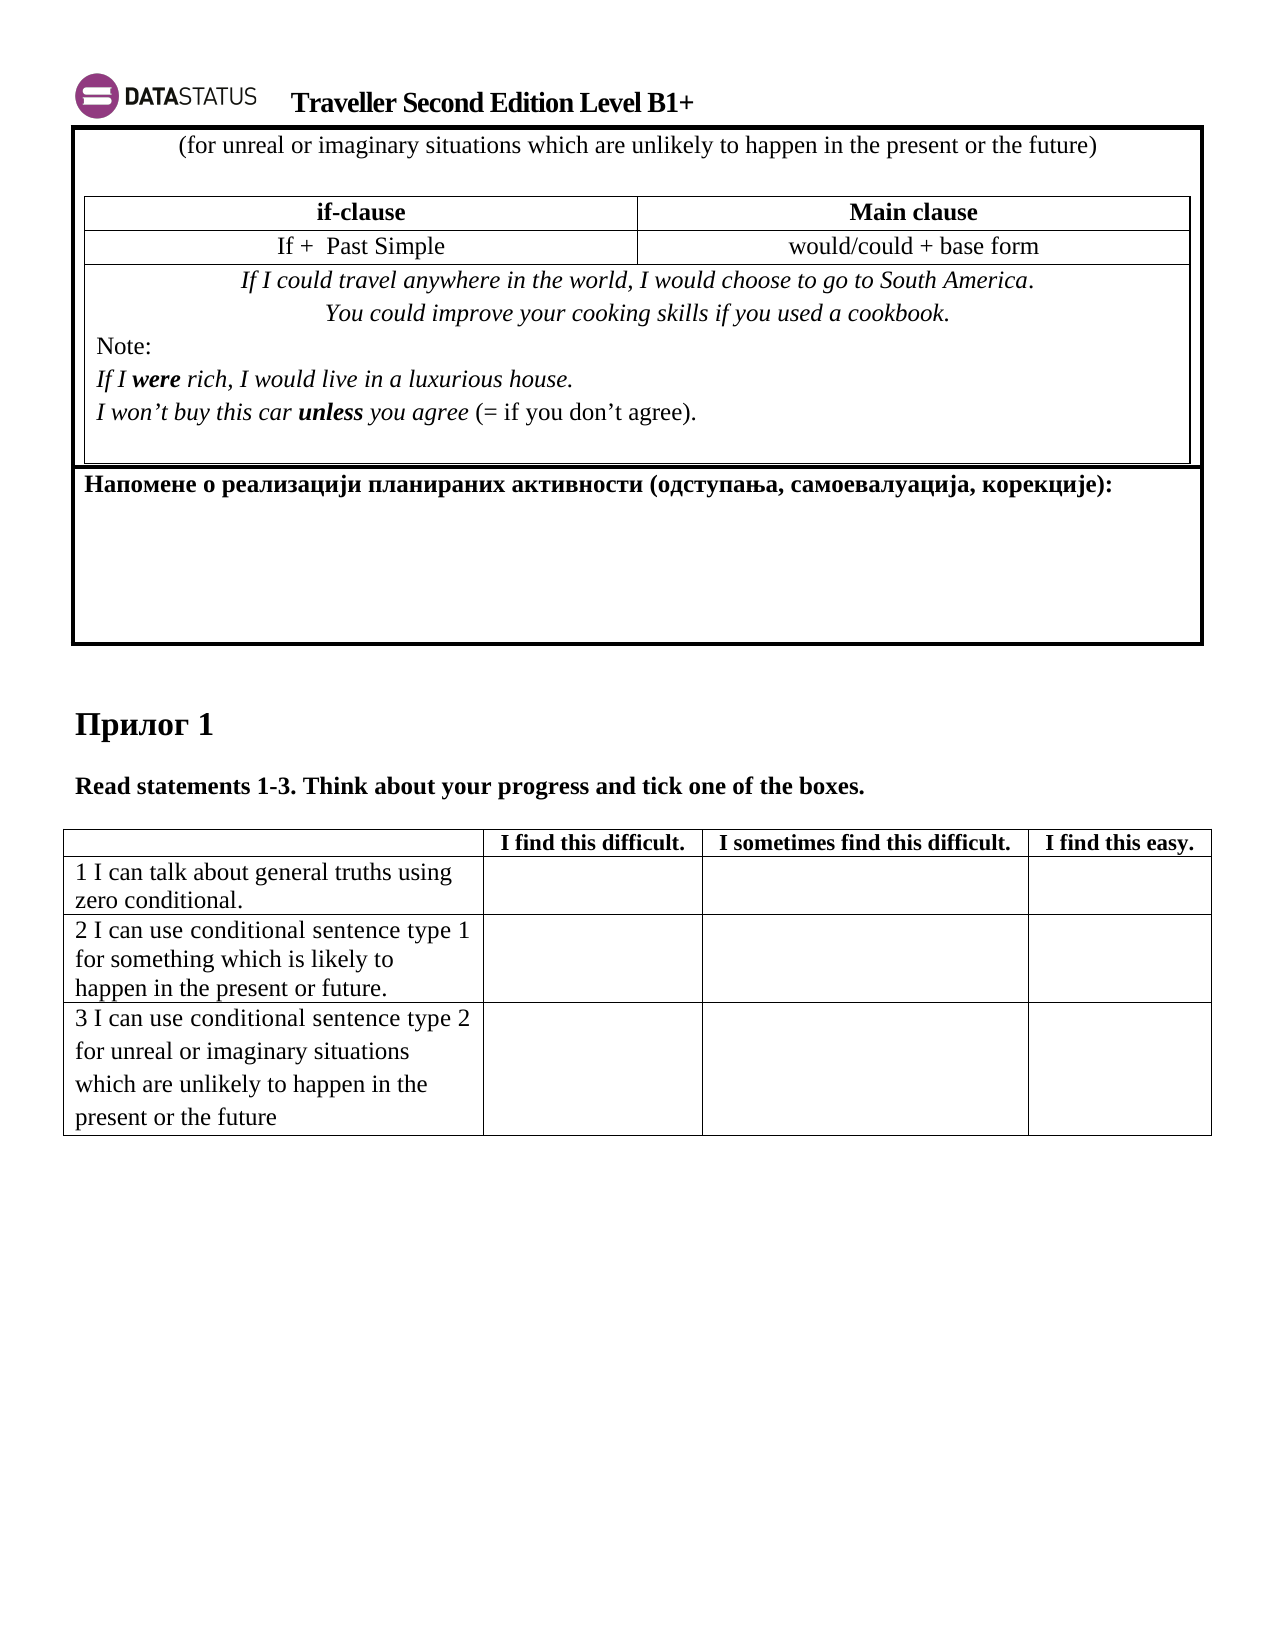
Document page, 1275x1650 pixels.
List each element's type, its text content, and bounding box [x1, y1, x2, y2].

picture [75, 73, 257, 119]
table_cell 3 I can use conditional sentence type 2 for unreal or imaginary situations which are unlikely to happen in the present or the future [64, 1003, 483, 1135]
table_cell [703, 857, 1028, 914]
text Read statements 1-3. Think about your progress and tick one of the boxes. [75, 771, 1200, 800]
text Прилог 1 [75, 704, 1200, 742]
table_cell [484, 915, 702, 1002]
table_cell [484, 1003, 702, 1135]
table_header [64, 830, 483, 856]
table_cell Напомене о реализацији планираних активности (одступања, самоевалуација, корекције): [75, 469, 1200, 642]
table_cell 1 I can talk about general truths using zero conditional. [64, 857, 483, 914]
table_cell 2 I can use conditional sentence type 1 for something which is likely to happen in the present or future. [64, 915, 483, 1002]
table_cell [1029, 1003, 1211, 1135]
table_header I sometimes find this difficult. [703, 830, 1028, 856]
table_header I find this difficult. [484, 830, 702, 856]
table_cell [484, 857, 702, 914]
table_header I find this easy. [1029, 830, 1211, 856]
table_cell [1029, 857, 1211, 914]
table_cell [703, 915, 1028, 1002]
table_cell [1029, 915, 1211, 1002]
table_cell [75, 130, 1200, 464]
table_cell [703, 1003, 1028, 1135]
